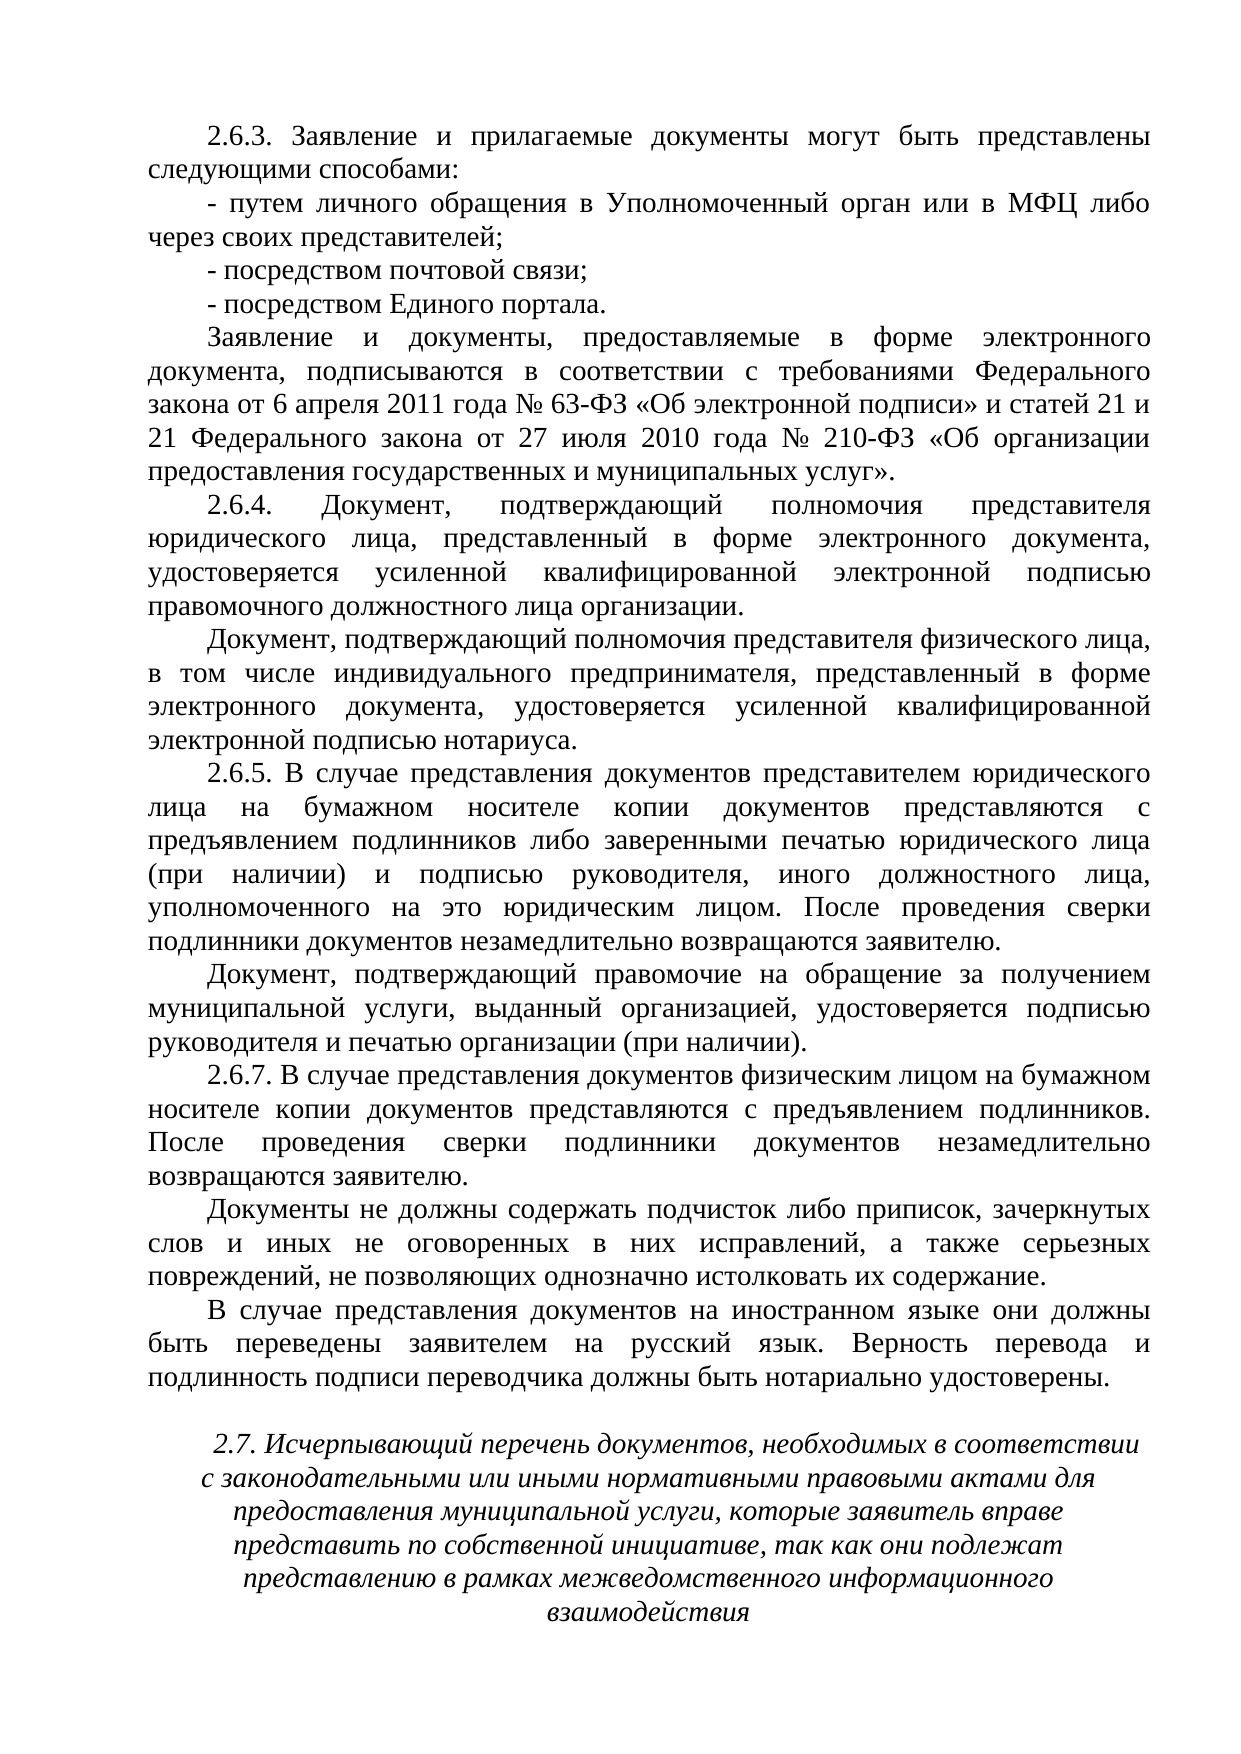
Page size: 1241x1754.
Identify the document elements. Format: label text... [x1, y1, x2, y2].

text 2.7. Исчерпывающий перечень документов, необходимых в соответствии с законодательными или иными нормативными правовыми актами для предоставления муниципальной услуги, которые заявитель вправе представить по собственной инициативе, так как они подлежат представлению в рамках межведомственного информационного взаимодействия [148, 1426, 1152, 1627]
text 2.6.4. Документ, подтверждающий полномочия представителя юридического лица, представленный в форме электронного документа, удостоверяется усиленной квалифицированной электронной подписью правомочного должностного лица организации. [148, 487, 1152, 621]
text - путем личного обращения в Уполномоченный орган или в МФЦ либо через своих представителей; [148, 185, 1152, 252]
text 2.6.7. В случае представления документов физическим лицом на бумажном носителе копии документов представляются с предъявлением подлинников. После проведения сверки подлинники документов незамедлительно возвращаются заявителю. [148, 1057, 1152, 1191]
text 2.6.3. Заявление и прилагаемые документы могут быть представлены следующими способами: [148, 118, 1152, 185]
text В случае представления документов на иностранном языке они должны быть переведены заявителем на русский язык. Верность перевода и подлинность подписи переводчика должны быть нотариально удостоверены. [148, 1292, 1152, 1393]
text Заявление и документы, предоставляемые в форме электронного документа, подписываются в соответствии с требованиями Федерального закона от 6 апреля 2011 года № 63-ФЗ «Об электронной подписи» и статей 21 и 21 Федерального закона от 27 июля 2010 года № 210-ФЗ «Об организации предоставления государственных и муниципальных услуг». [148, 319, 1152, 487]
text 2.6.5. В случае представления документов представителем юридического лица на бумажном носителе копии документов представляются с предъявлением подлинников либо заверенными печатью юридического лица (при наличии) и подписью руководителя, иного должностного лица, уполномоченного на это юридическим лицом. После проведения сверки подлинники документов незамедлительно возвращаются заявителю. [148, 755, 1152, 957]
text Документ, подтверждающий полномочия представителя физического лица, в том числе индивидуального предпринимателя, представленный в форме электронного документа, удостоверяется усиленной квалифицированной электронной подписью нотариуса. [148, 621, 1152, 755]
text Документы не должны содержать подчисток либо приписок, зачеркнутых слов и иных не оговоренных в них исправлений, а также серьезных повреждений, не позволяющих однозначно истолковать их содержание. [148, 1191, 1152, 1292]
text - посредством почтовой связи; [148, 252, 1152, 286]
text - посредством Единого портала. [148, 286, 1152, 319]
text Документ, подтверждающий правомочие на обращение за получением муниципальной услуги, выданный организацией, удостоверяется подписью руководителя и печатью организации (при наличии). [148, 957, 1152, 1057]
